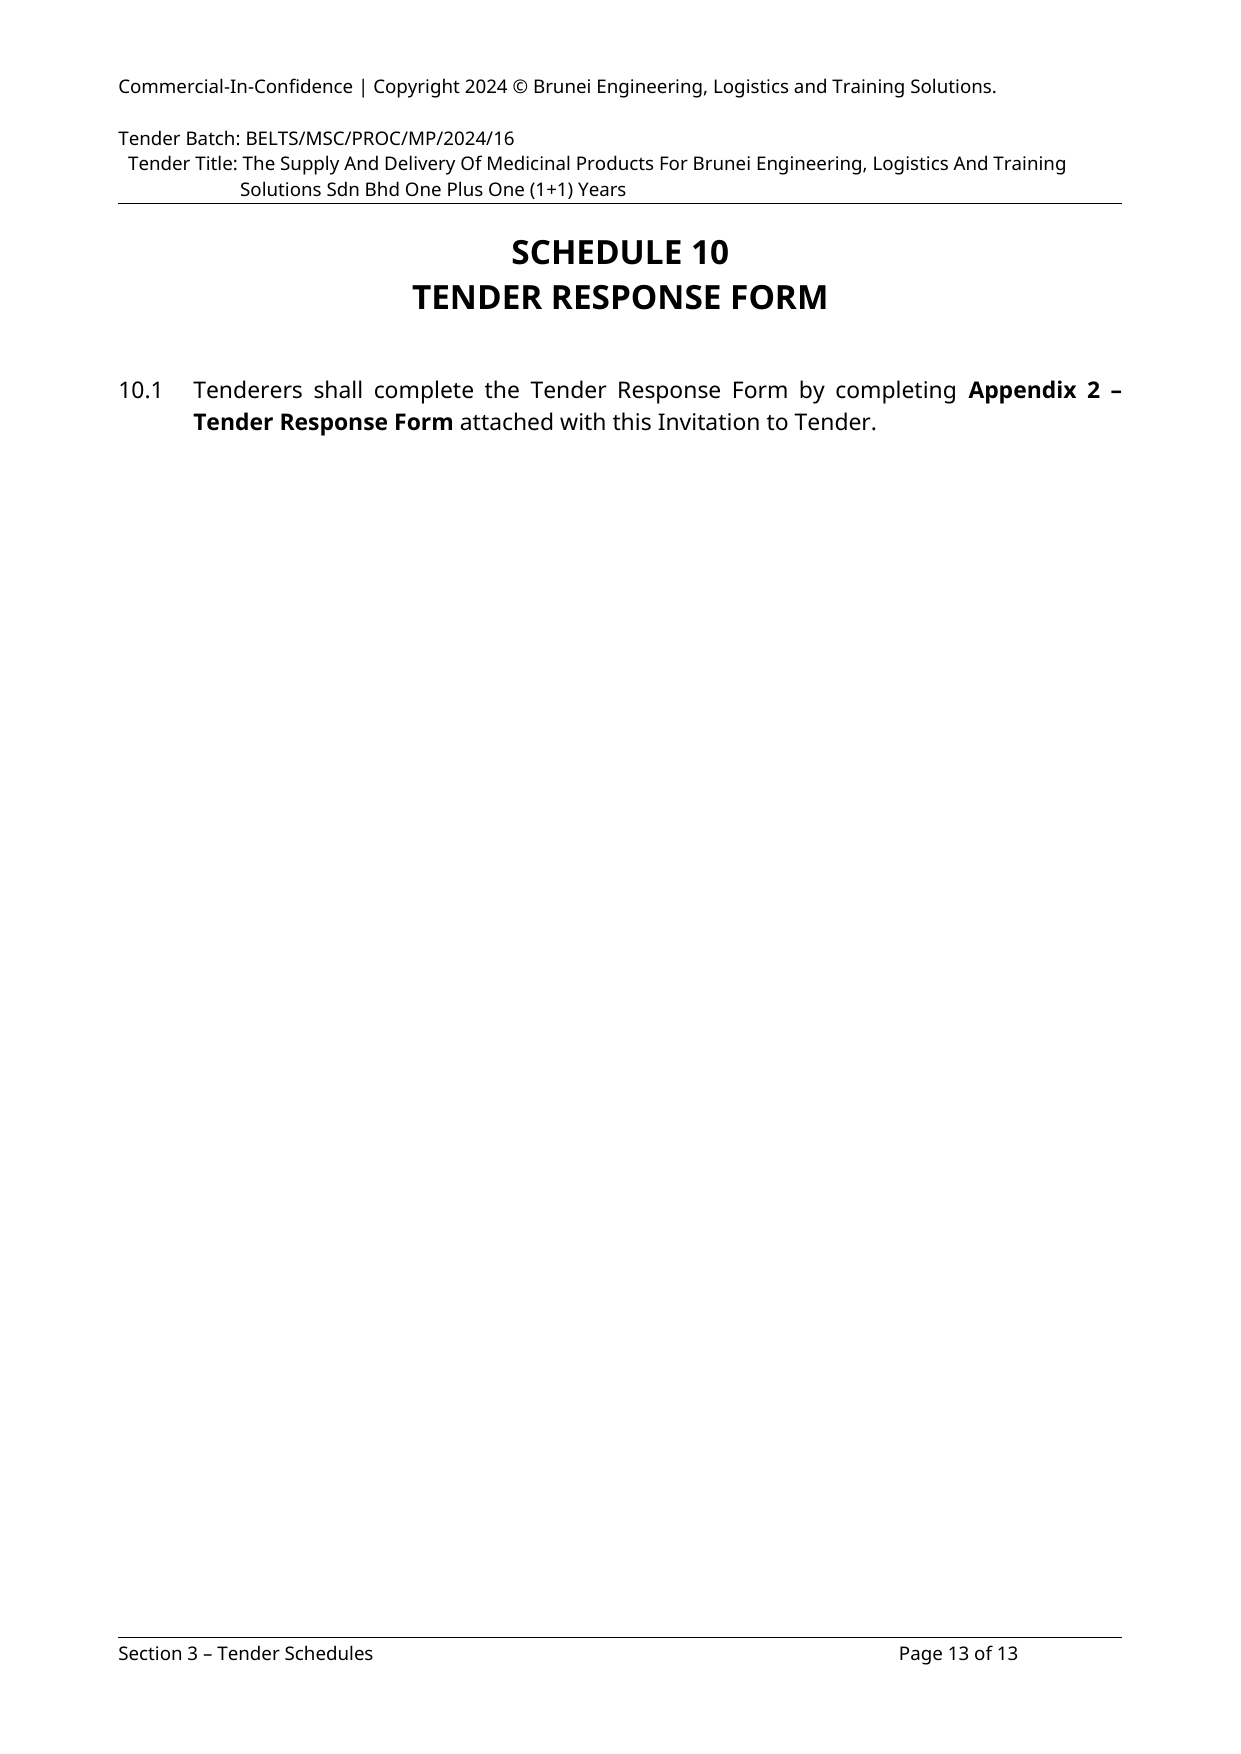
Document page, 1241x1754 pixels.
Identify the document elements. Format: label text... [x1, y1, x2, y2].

text 10.1 Tenderers shall complete the Tender Response Form by completing Appendix 2 – Tender Response Form attached with this Invitation to Tender. [118, 374, 1122, 437]
subtitle TENDER RESPONSE FORM [118, 274, 1122, 319]
subtitle SCHEDULE 10 [118, 228, 1122, 274]
